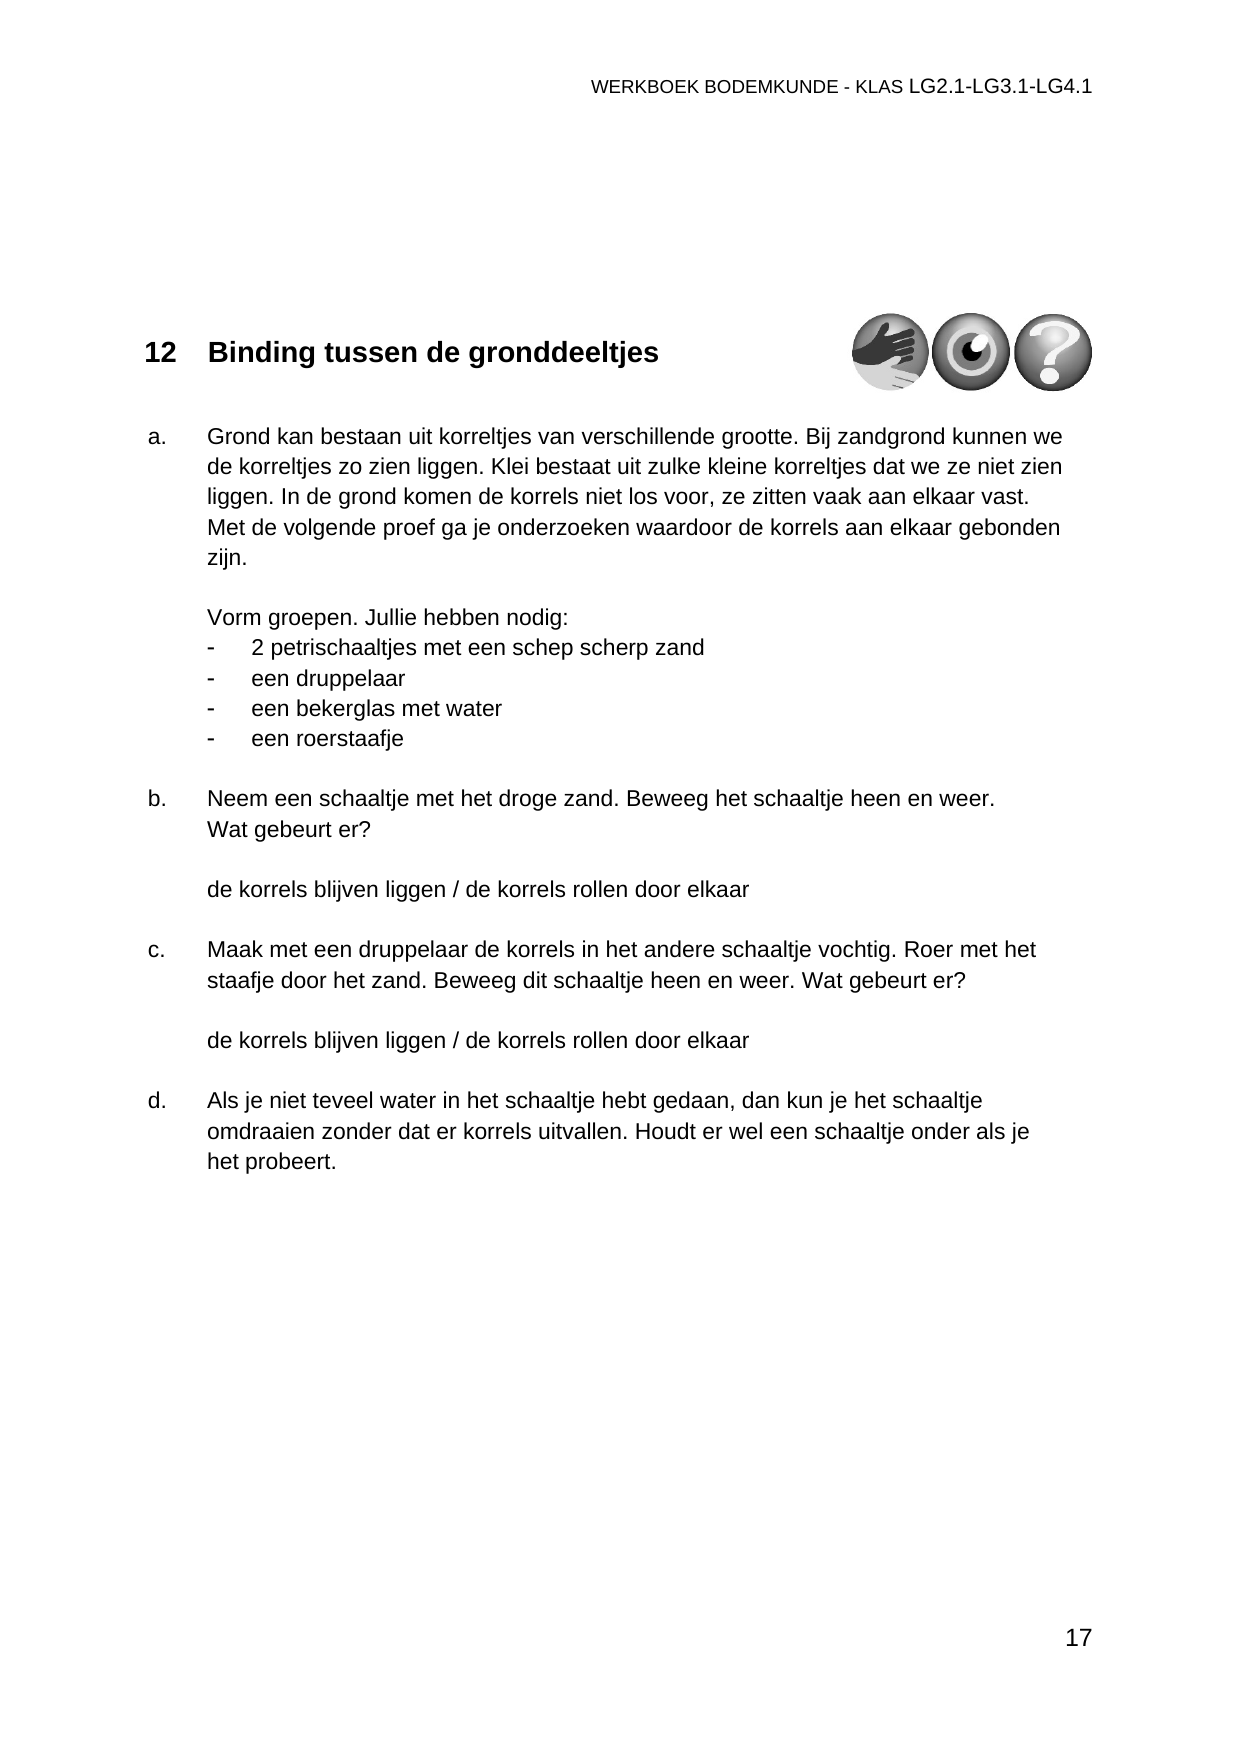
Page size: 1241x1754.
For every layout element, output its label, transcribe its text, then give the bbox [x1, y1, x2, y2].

list 2 petrischaaltjes met een schep scherp zand [207, 634, 1107, 661]
list een druppelaar [207, 664, 1107, 691]
picture [847, 310, 1093, 393]
list Grond kan bestaan uit korreltjes van verschillende grootte. Bij zandgrond kunnen we de korreltjes zo zien liggen. Klei bestaat uit zulke kleine korreltjes dat we ze niet zien liggen. In de grond komen de korrels niet los voor, ze zitten vaak aan elkaar vast. Met de volgende proef ga je onderzoeken waardoor de korrels aan elkaar gebonden zijn. Vorm groepen. Jullie hebben nodig: [148, 423, 1066, 630]
table_header Binding tussen de gronddeeltjes [133, 310, 768, 393]
list Wat gebeurt er? de korrels blijven liggen / de korrels rollen door elkaar [207, 816, 1066, 902]
list een roerstaafje [207, 725, 1107, 751]
list Maak met een druppelaar de korrels in het andere schaaltje vochtig. Roer met het staafje door het zand. Beweeg dit schaaltje heen en weer. Wat gebeurt er? de korrels blijven liggen / de korrels rollen door elkaar [148, 936, 1066, 1053]
list Neem een schaaltje met het droge zand. Beweeg het schaaltje heen en weer. [148, 785, 1066, 812]
list Als je niet teveel water in het schaaltje hebt gedaan, dan kun je het schaaltje omdraaien zonder dat er korrels uitvallen. Houdt er wel een schaaltje onder als je het probeert. [148, 1087, 1066, 1174]
table_header [768, 310, 929, 393]
list een bekerglas met water [207, 695, 1107, 721]
table_header [1013, 310, 1103, 393]
